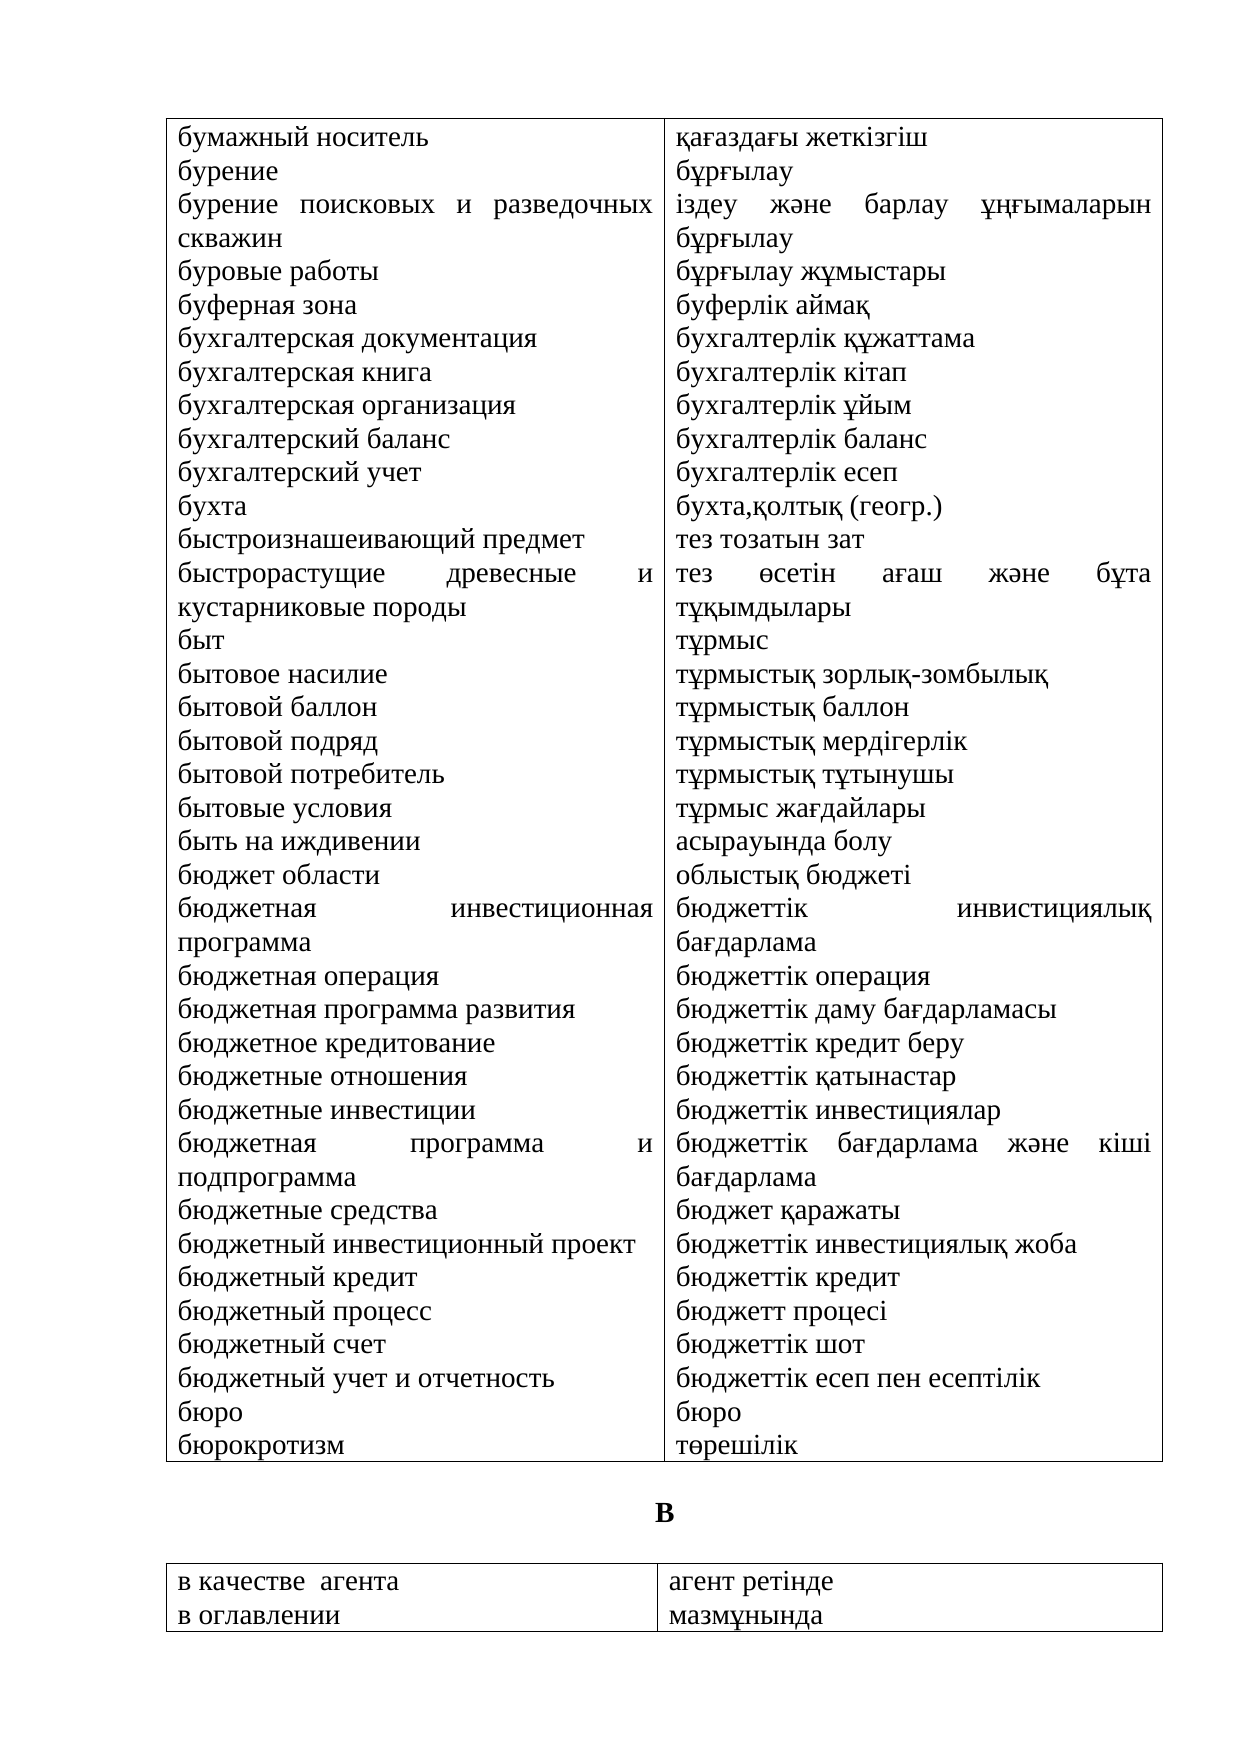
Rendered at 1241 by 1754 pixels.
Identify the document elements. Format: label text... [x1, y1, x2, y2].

text В [177, 1495, 1152, 1529]
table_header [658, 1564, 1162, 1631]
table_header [167, 119, 664, 1461]
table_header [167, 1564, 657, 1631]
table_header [665, 119, 1162, 1461]
